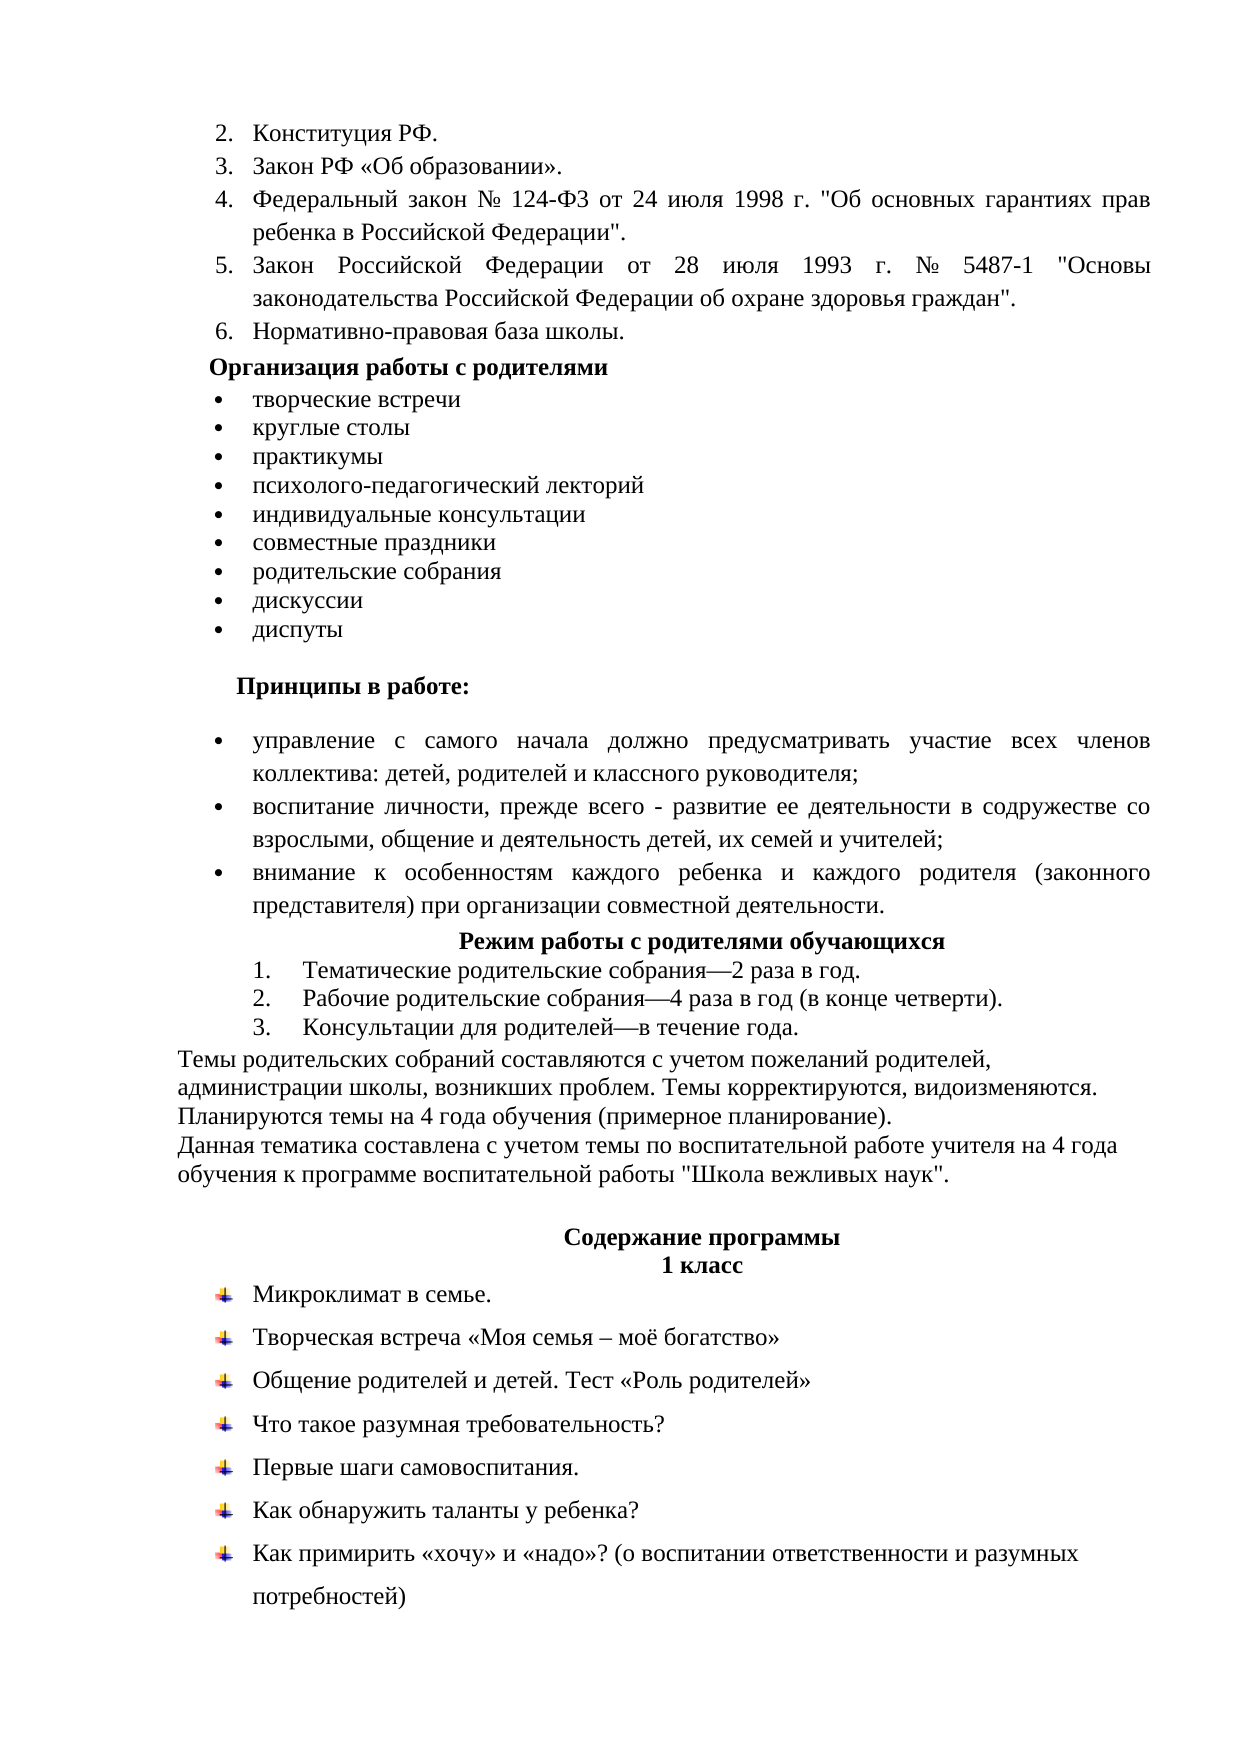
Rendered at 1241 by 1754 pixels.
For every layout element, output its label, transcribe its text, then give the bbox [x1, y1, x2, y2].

picture [215, 1458, 233, 1476]
list Нормативно-правовая база школы. [215, 316, 1152, 345]
list практикумы [215, 441, 1152, 470]
text Данная тематика составлена с учетом темы по воспитательной работе учителя на 4 года обучения к программе воспитательной работы "Школа вежливых наук". [177, 1130, 1152, 1187]
list 2. Рабочие родительские собрания—4 раза в год (в конце четверти). [252, 983, 1152, 1012]
list Микроклимат в семье. [215, 1279, 1152, 1308]
list Конституция РФ. [215, 118, 1152, 147]
list индивидуальные консультации [215, 499, 1152, 527]
list воспитание личности, прежде всего - развитие ее деятельности в содружестве со взрослыми, общение и деятельность детей, их семей и учителей; [215, 791, 1152, 853]
list Закон Российской Федерации от 28 июля 1993 г. № 5487-1 "Основы законодательства Российской Федерации об охране здоровья граждан". [215, 250, 1152, 312]
list 1. Тематические родительские собрания—2 раза в год. [252, 955, 1152, 983]
list Закон РФ «Об образовании». [215, 151, 1152, 180]
list дискуссии [215, 585, 1152, 614]
text Принципы в работе: [177, 671, 1152, 700]
list психолого-педагогический лекторий [215, 470, 1152, 499]
list Федеральный закон № 124-Ф3 от 24 июля 1998 г. "Об основных гарантиях прав ребенка в Российской Федерации". [215, 184, 1152, 246]
list внимание к особенностям каждого ребенка и каждого родителя (законного представителя) при организации совместной деятельности. [215, 857, 1152, 919]
text 1 класс [252, 1251, 1152, 1279]
list Первые шаги самовоспитания. [215, 1452, 1152, 1481]
list творческие встречи [215, 384, 1152, 412]
list Как обнаружить таланты у ребенка? [215, 1495, 1152, 1524]
picture [215, 1329, 233, 1346]
list Что такое разумная требовательность? [215, 1409, 1152, 1437]
picture [215, 1501, 233, 1519]
list диспуты [215, 614, 1152, 642]
text Содержание программы [252, 1222, 1152, 1251]
list Творческая встреча «Моя семья – моё богатство» [215, 1322, 1152, 1351]
picture [215, 1286, 233, 1303]
picture [215, 1544, 233, 1562]
list 3. Консультации для родителей—в течение года. [252, 1012, 1152, 1041]
text Организация работы с родителями [177, 352, 1152, 381]
list родительские собрания [215, 556, 1152, 585]
list управление с самого начала должно предусматривать участие всех членов коллектива: детей, родителей и классного руководителя; [215, 725, 1152, 787]
picture [215, 1415, 233, 1432]
list круглые столы [215, 412, 1152, 441]
list Общение родителей и детей. Тест «Роль родителей» [215, 1366, 1152, 1394]
list совместные праздники [215, 527, 1152, 556]
picture [215, 1372, 233, 1389]
text Темы родительских собраний составляются с учетом пожеланий родителей, администрации школы, возникших проблем. Темы корректируются, видоизменяются. Планируются темы на 4 года обучения (примерное планирование). [177, 1044, 1152, 1130]
list Режим работы с родителями обучающихся [252, 926, 1152, 955]
list Как примирить «хочу» и «надо»? (о воспитании ответственности и разумных потребностей) [215, 1538, 1152, 1610]
